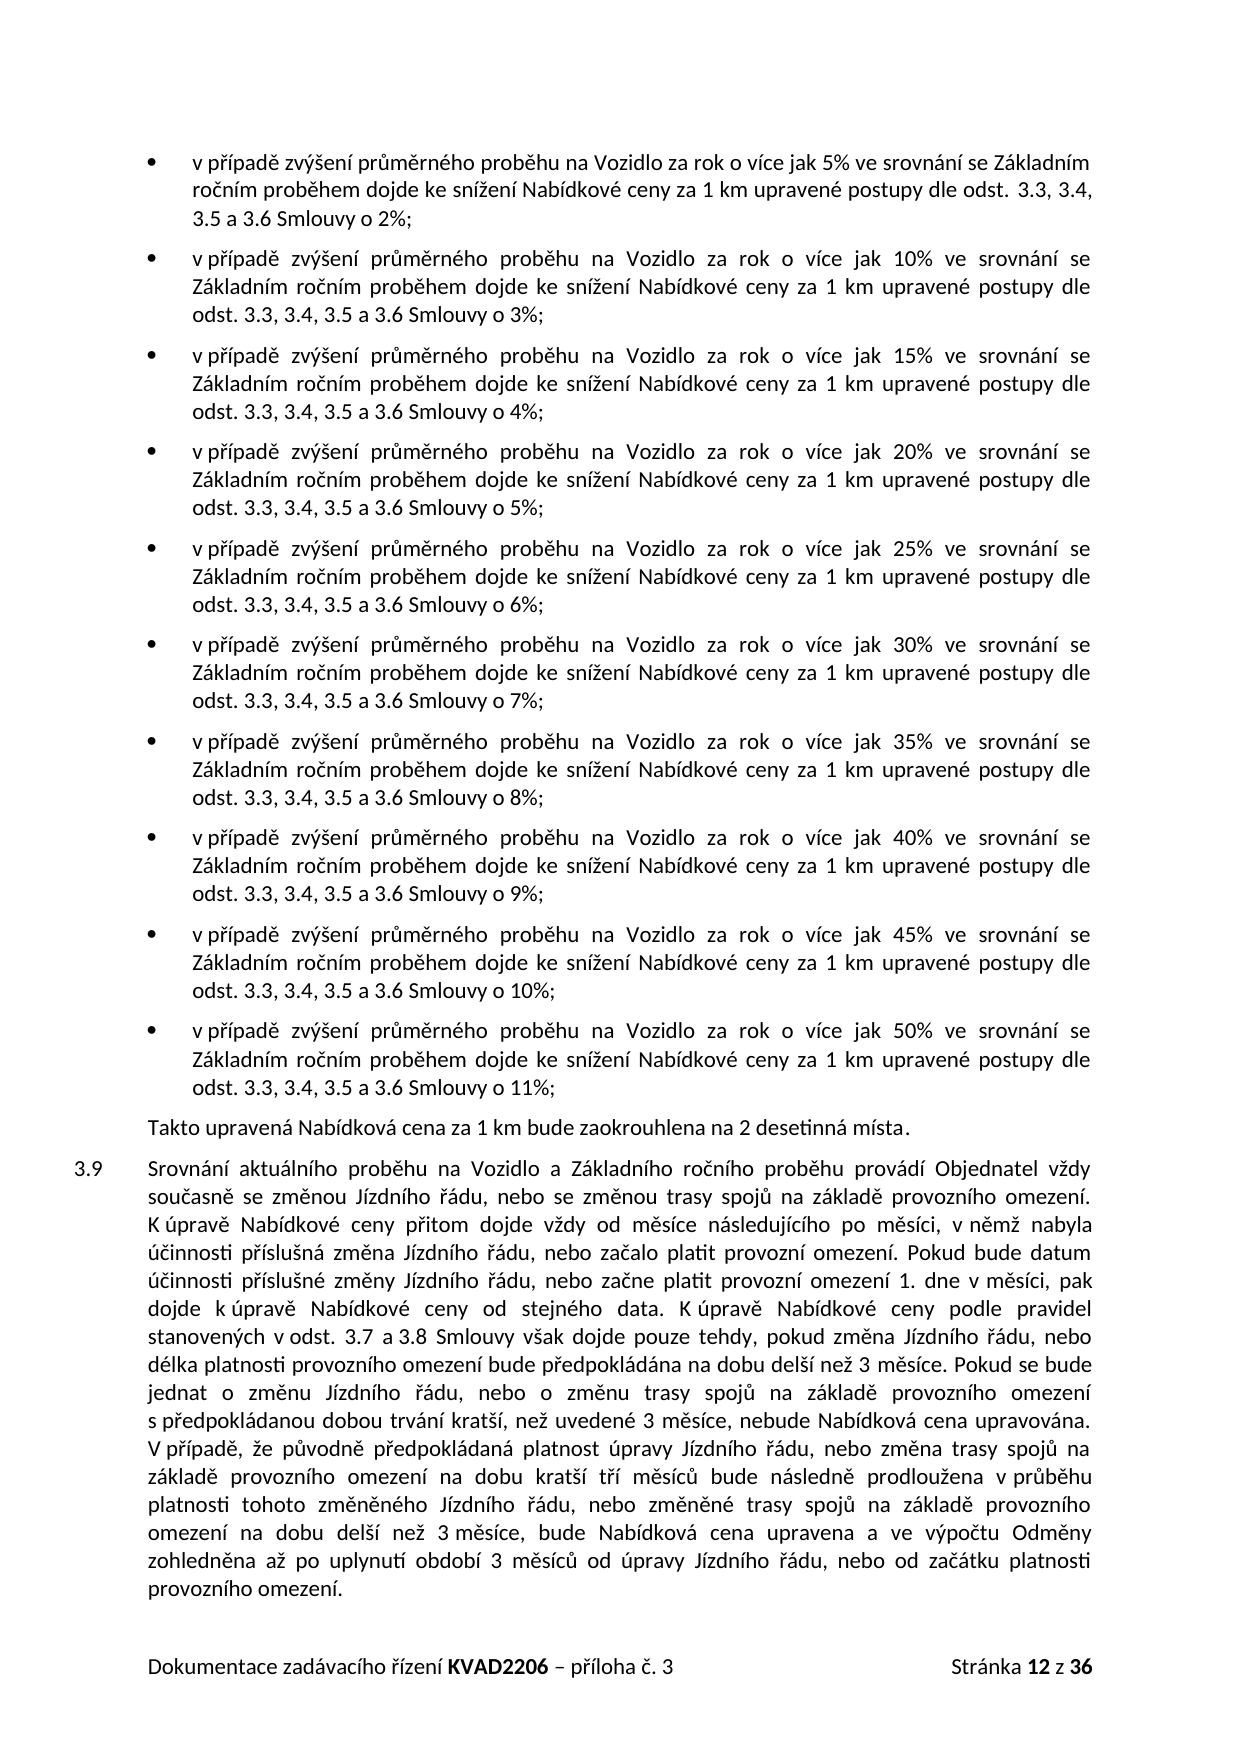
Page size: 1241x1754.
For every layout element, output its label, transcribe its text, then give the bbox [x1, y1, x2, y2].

list v případě zvýšení průměrného proběhu na Vozidlo za rok o více jak 25% ve srovnání se Základním ročním proběhem dojde ke snížení Nabídkové ceny za upravené postupy dle odst. 3.3, 3.4, 3.5 a 3.6 Smlouvy o 6%; [148, 534, 1093, 618]
list v případě zvýšení průměrného proběhu na Vozidlo za rok o více jak 50% ve srovnání se Základním ročním proběhem dojde ke snížení Nabídkové ceny za upravené postupy dle odst. 3.3, 3.4, 3.5 a 3.6 Smlouvy o 11%; [148, 1017, 1093, 1101]
list v případě zvýšení průměrného proběhu na Vozidlo za rok o více jak 40% ve srovnání se Základním ročním proběhem dojde ke snížení Nabídkové ceny za upravené postupy dle odst. 3.3, 3.4, 3.5 a 3.6 Smlouvy o 9%; [148, 823, 1093, 908]
list v případě zvýšení průměrného proběhu na Vozidlo za rok o více jak 10% ve srovnání se Základním ročním proběhem dojde ke snížení Nabídkové ceny za upravené postupy dle odst. 3.3, 3.4, 3.5 a 3.6 Smlouvy o 3%; [148, 244, 1093, 328]
list v případě zvýšení průměrného proběhu na Vozidlo za rok o více jak 35% ve srovnání se Základním ročním proběhem dojde ke snížení Nabídkové ceny za upravené postupy dle odst. 3.3, 3.4, 3.5 a 3.6 Smlouvy o 8%; [148, 727, 1093, 811]
text Srovnání aktuálního proběhu na Vozidlo a Základního ročního proběhu provádí Objednatel vždy současně se změnou Jízdního řádu, nebo se změnou trasy spojů na základě provozního omezení. K úpravě Nabídkové ceny přitom dojde vždy od měsíce následujícího po měsíci, v němž nabyla účinnosti příslušná změna Jízdního řádu, nebo začalo platit provozní omezení. Pokud bude datum účinnosti příslušné změny Jízdního řádu, nebo začne platit provozní omezení 1. dne v měsíci, pak dojde k úpravě Nabídkové ceny od stejného data. K úpravě Nabídkové ceny podle pravidel stanovených v odst. 3.7 a 3.8 Smlouvy však dojde pouze tehdy, pokud změna Jízdního řádu, nebo délka platnosti provozního omezení bude předpokládána na dobu delší než 3 měsíce. Pokud se bude jednat o změnu Jízdního řádu, nebo o změnu trasy spojů na základě provozního omezení s předpokládanou dobou trvání kratší, než uvedené 3 měsíce, nebude Nabídková cena upravována. V případě, že původně předpokládaná platnost úpravy Jízdního řádu, nebo změna trasy spojů na základě provozního omezení na dobu kratší tří měsíců bude následně prodloužena v průběhu platnosti tohoto změněného Jízdního řádu, nebo změněné trasy spojů na základě provozního omezení na dobu delší než 3 měsíce, bude Nabídková cena upravena a ve výpočtu Odměny zohledněna až po uplynutí období 3 měsíců od úpravy Jízdního řádu, nebo od začátku platnosti provozního omezení. [74, 1154, 1093, 1602]
list v případě zvýšení průměrného proběhu na Vozidlo za rok o více jak 15% ve srovnání se Základním ročním proběhem dojde ke snížení Nabídkové ceny za upravené postupy dle odst. 3.3, 3.4, 3.5 a 3.6 Smlouvy o 4%; [148, 341, 1093, 425]
list v případě zvýšení průměrného proběhu na Vozidlo za rok o více jak 30% ve srovnání se Základním ročním proběhem dojde ke snížení Nabídkové ceny za upravené postupy dle odst. 3.3, 3.4, 3.5 a 3.6 Smlouvy o 7%; [148, 630, 1093, 714]
list v případě zvýšení průměrného proběhu na Vozidlo za rok o více jak 45% ve srovnání se Základním ročním proběhem dojde ke snížení Nabídkové ceny za upravené postupy dle odst. 3.3, 3.4, 3.5 a 3.6 Smlouvy o 10%; [148, 920, 1093, 1004]
list v případě zvýšení průměrného proběhu na Vozidlo za rok o více jak 5% ve srovnání se Základním ročním proběhem dojde ke snížení Nabídkové ceny za upravené postupy dle odst. 3.3, 3.4, 3.5 a 3.6 Smlouvy o 2%; [148, 148, 1093, 232]
list Takto upravená Nabídková cena za bude zaokrouhlena na 2 desetinná místa. [148, 1113, 1093, 1141]
list v případě zvýšení průměrného proběhu na Vozidlo za rok o více jak 20% ve srovnání se Základním ročním proběhem dojde ke snížení Nabídkové ceny za upravené postupy dle odst. 3.3, 3.4, 3.5 a 3.6 Smlouvy o 5%; [148, 437, 1093, 521]
